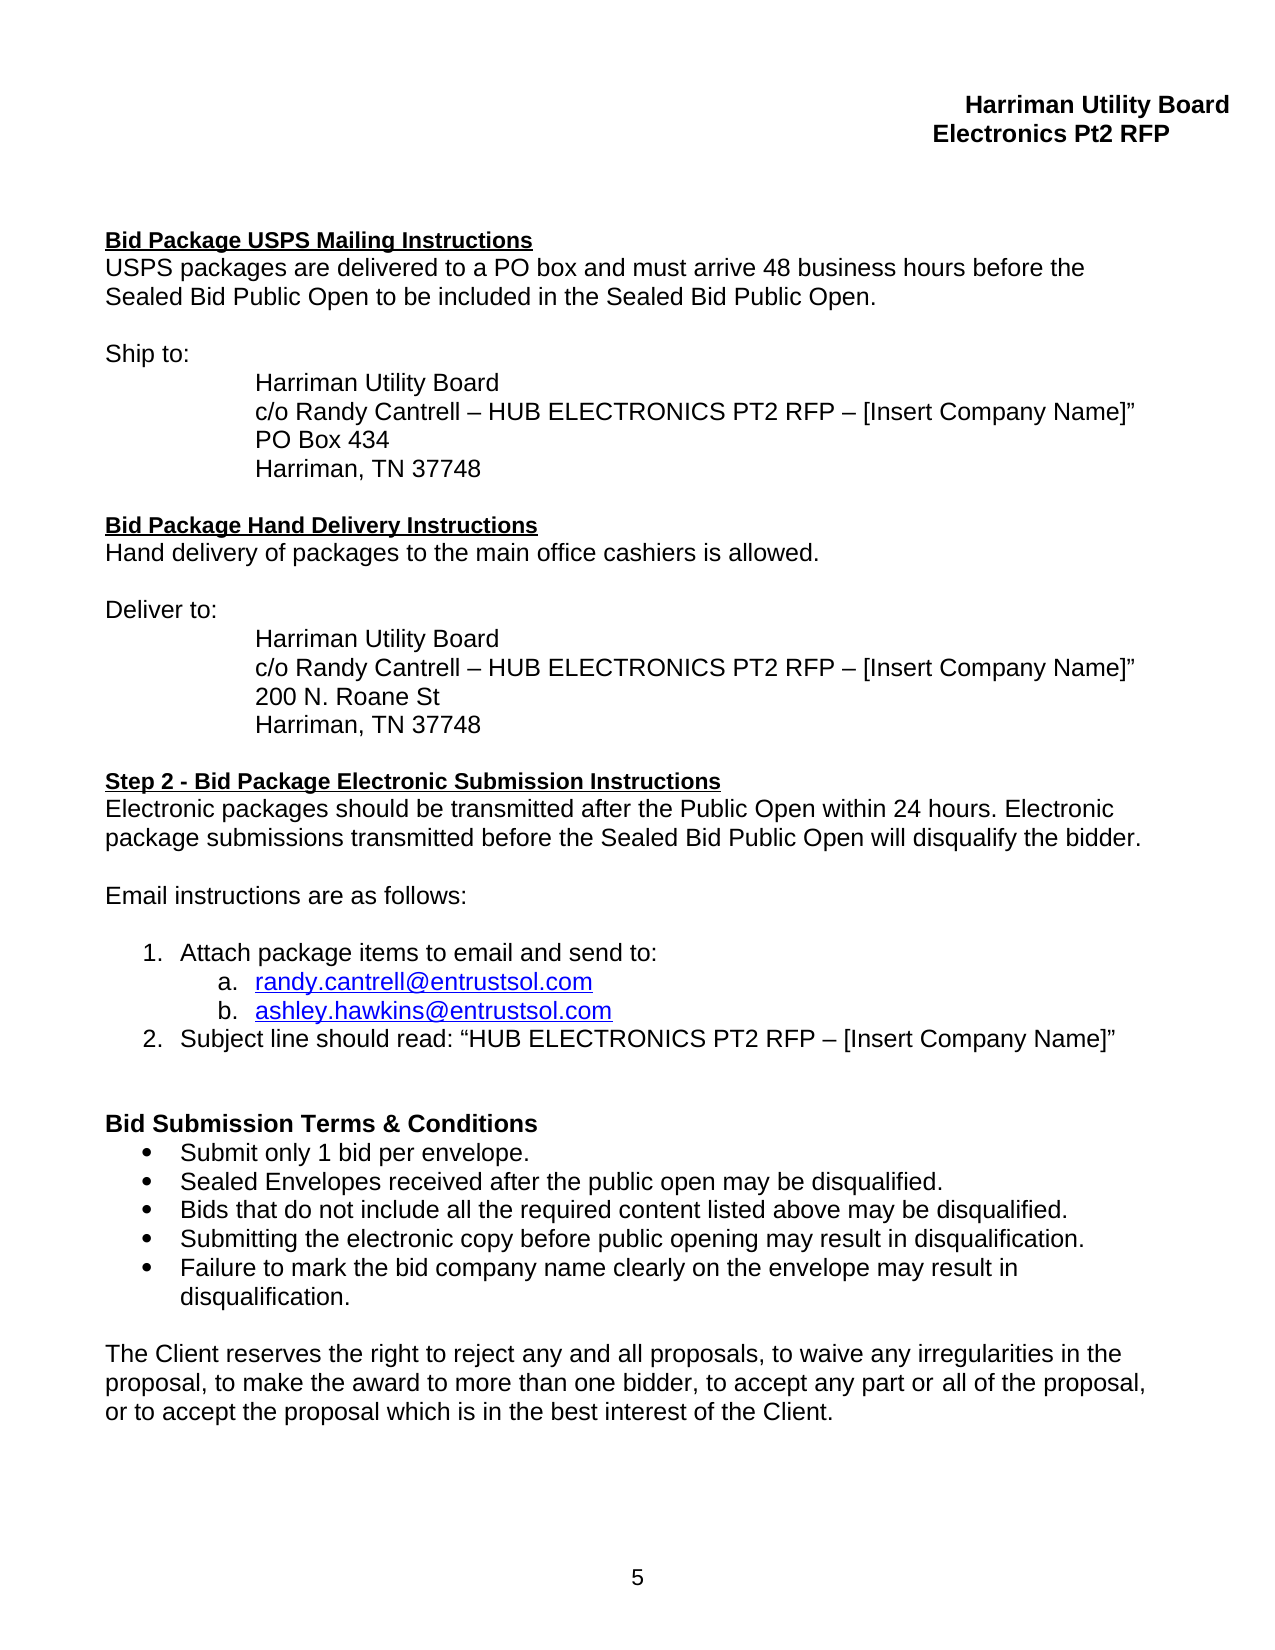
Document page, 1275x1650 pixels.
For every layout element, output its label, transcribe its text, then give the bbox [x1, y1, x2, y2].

text Deliver to: [105, 596, 1170, 624]
list Submit only 1 bid per envelope. [142, 1138, 1170, 1167]
text Electronic packages should be transmitted after the Public Open within 24 hours. Electronic package submissions transmitted before the Sealed Bid Public Open will disqualify the bidder. [105, 794, 1170, 852]
text 200 N. Roane St [180, 682, 1170, 711]
text Bid Package USPS Mailing Instructions [105, 227, 1170, 253]
text c/o Randy Cantrell – HUB ELECTRONICS PT2 RFP – [Insert Company Name]” [180, 397, 1170, 425]
text The Client reserves the right to reject any and all proposals, to waive any irregularities in the proposal, to make the award to more than one bidder, to accept any part or all of the proposal, or to accept the proposal which is in the best interest of the Client. [105, 1339, 1170, 1426]
text Hand delivery of packages to the main office cashiers is allowed. [105, 538, 1170, 567]
text Bid Package Hand Delivery Instructions [105, 512, 1170, 538]
list randy.cantrell@entrustsol.com [217, 967, 1170, 996]
text USPS packages are delivered to a PO box and must arrive 48 business hours before the Sealed Bid Public Open to be included in the Sealed Bid Public Open. [105, 253, 1170, 310]
text Harriman Utility Board [180, 368, 1170, 397]
list Sealed Envelopes received after the public open may be disqualified. [142, 1167, 1170, 1195]
text Step 2 - Bid Package Electronic Submission Instructions [105, 768, 1170, 794]
list ashley.hawkins@entrustsol.com [217, 996, 1170, 1024]
subtitle Bid Submission Terms & Conditions [105, 1109, 1170, 1138]
text Harriman, TN 37748 [180, 711, 1170, 739]
list Submitting the electronic copy before public opening may result in disqualification. [142, 1224, 1170, 1253]
text Harriman, TN 37748 [180, 454, 1170, 483]
text Harriman Utility Board [180, 624, 1170, 653]
list Failure to mark the bid company name clearly on the envelope may result in disqualification. [142, 1253, 1170, 1311]
text c/o Randy Cantrell – HUB ELECTRONICS PT2 RFP – [Insert Company Name]” [180, 653, 1170, 682]
text Ship to: [105, 339, 1170, 368]
list Bids that do not include all the required content listed above may be disqualified. [142, 1195, 1170, 1224]
text Email instructions are as follows: [105, 881, 1170, 909]
list Subject line should read: “HUB ELECTRONICS PT2 RFP – [Insert Company Name]” [142, 1024, 1170, 1053]
text PO Box 434 [180, 425, 1170, 454]
list Attach package items to email and send to: [142, 938, 1170, 967]
